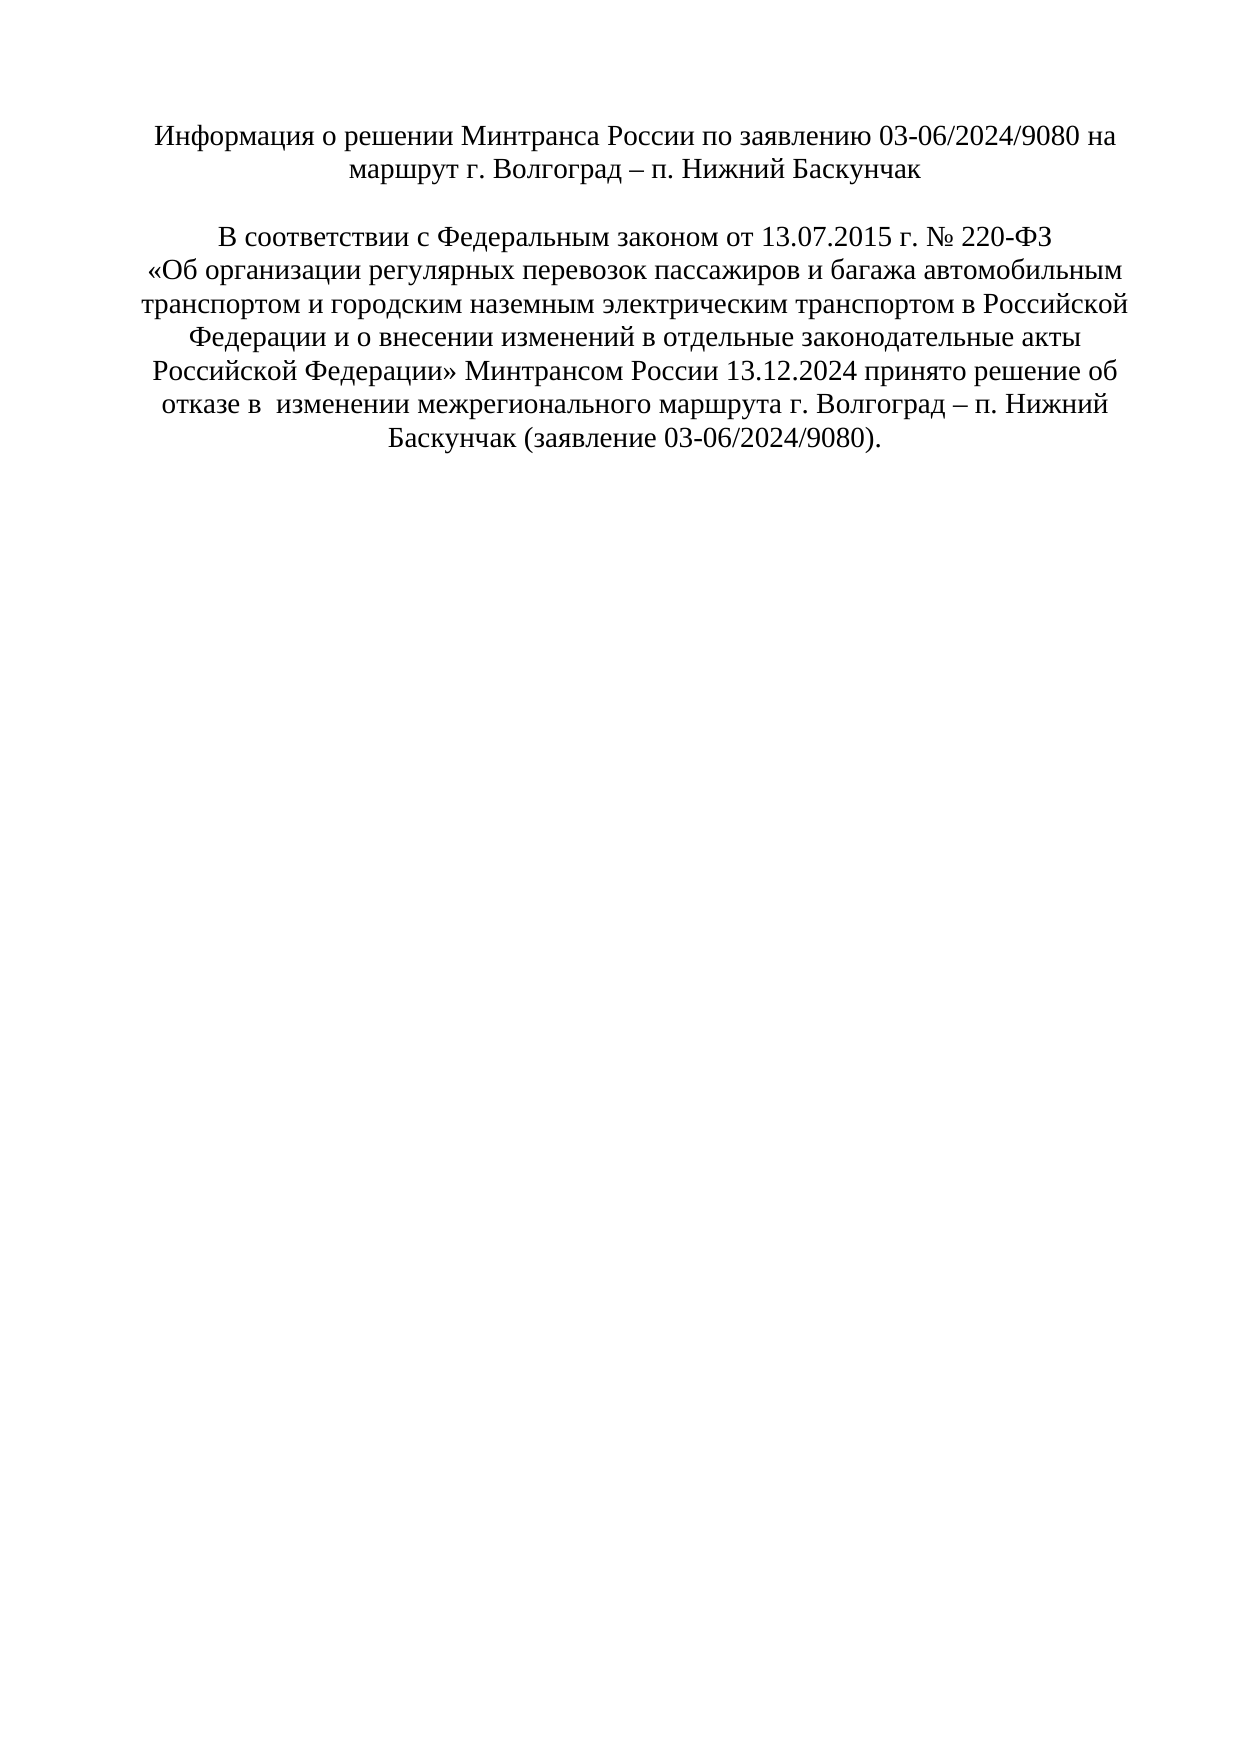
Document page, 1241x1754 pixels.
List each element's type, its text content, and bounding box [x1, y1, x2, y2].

text В соответствии с Федеральным законом от 13.07.2015 г. № 220-ФЗ «Об организации регулярных перевозок пассажиров и багажа автомобильным транспортом и городским наземным электрическим транспортом в Российской Федерации и о внесении изменений в отдельные законодательные акты Российской Федерации» Минтрансом России 13.12.2024 принято решение об отказе в изменении межрегионального маршрута г. Волгоград – п. Нижний Баскунчак (заявление 03-06/2024/9080). [118, 219, 1152, 453]
text Информация о решении Минтранса России по заявлению 03-06/2024/9080 на маршрут г. Волгоград – п. Нижний Баскунчак [118, 118, 1152, 185]
